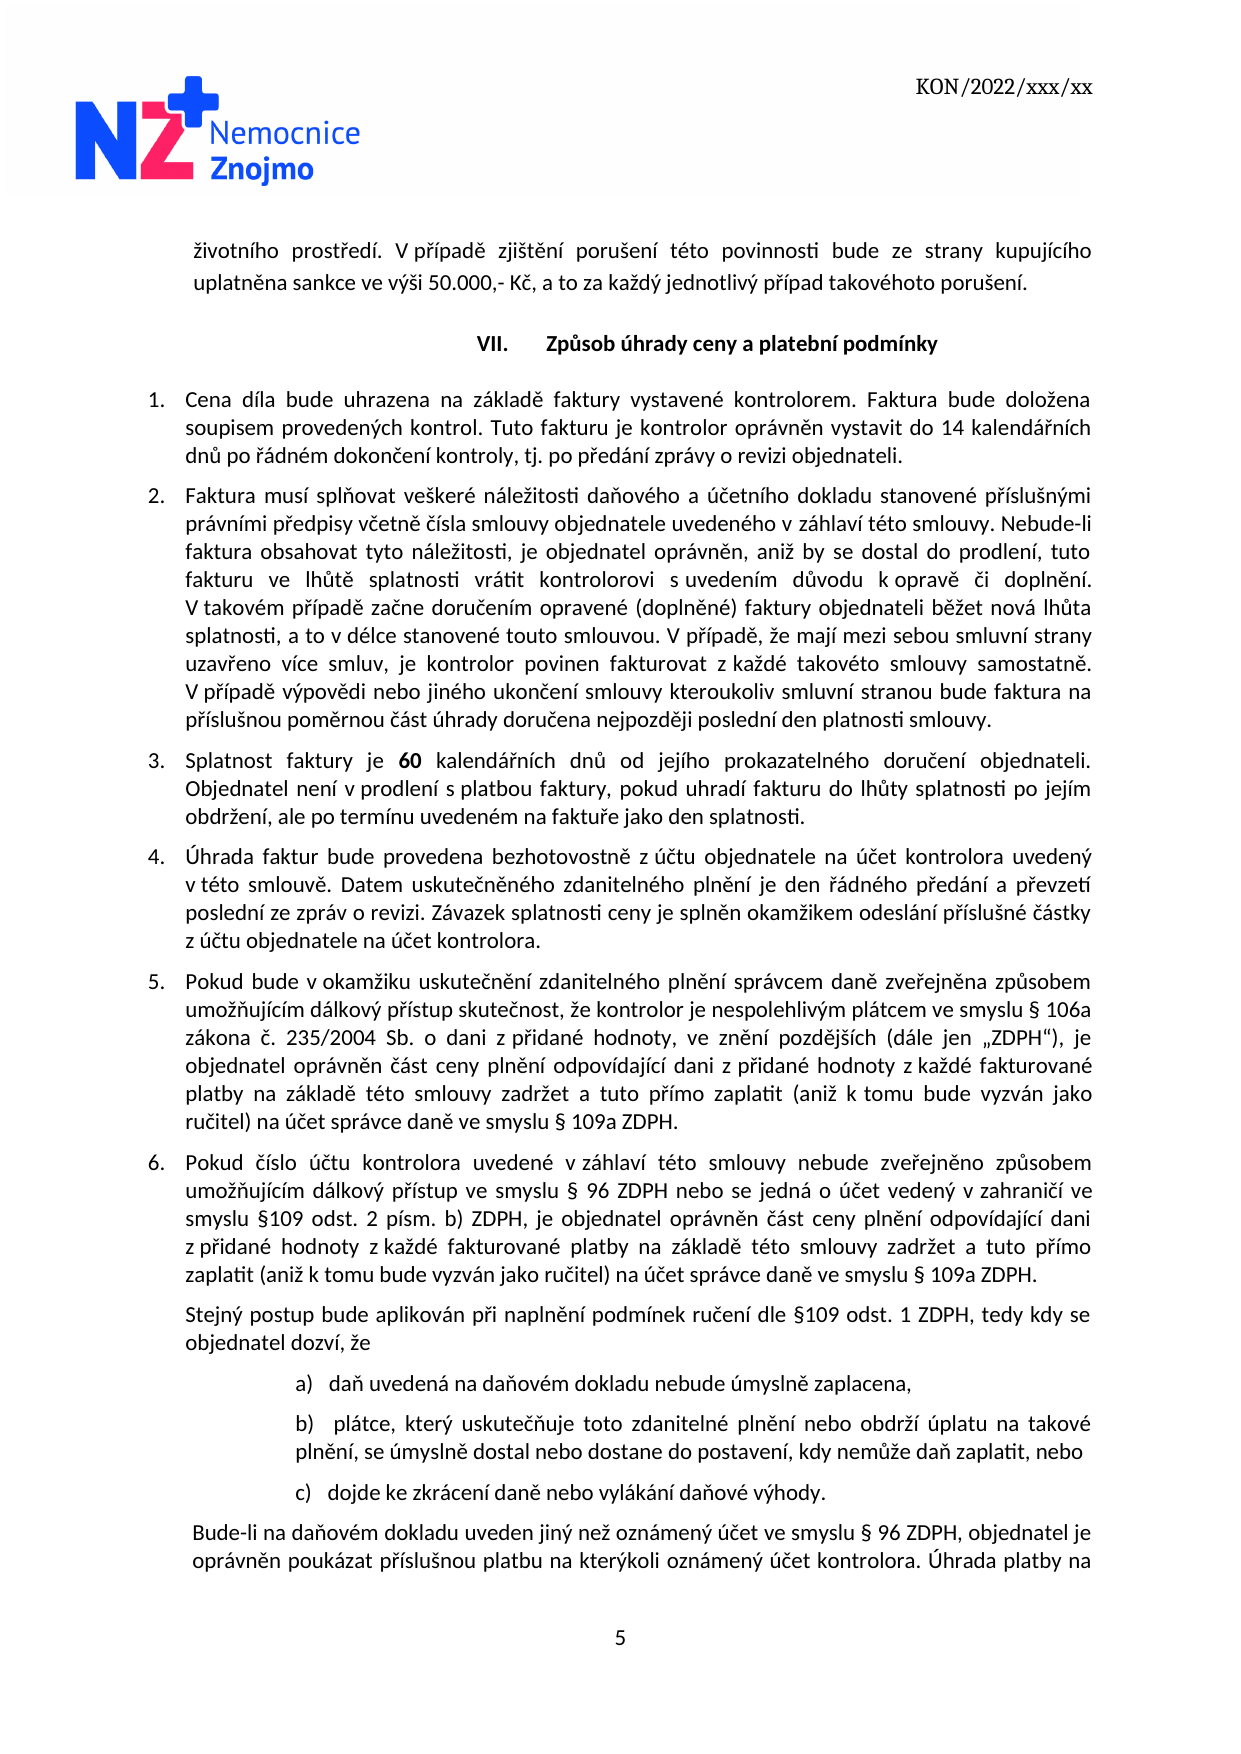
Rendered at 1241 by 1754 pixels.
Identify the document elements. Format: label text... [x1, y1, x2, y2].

list Cena díla bude uhrazena na základě faktury vystavené kontrolorem. Faktura bude doložena soupisem provedených kontrol. Tuto fakturu je kontrolor oprávněn vystavit do 14 kalendářních dnů po řádném dokončení kontroly, tj. po předání zprávy o revizi objednateli. [148, 385, 1093, 469]
list Pokud bude v okamžiku uskutečnění zdanitelného plnění správcem daně zveřejněna způsobem umožňujícím dálkový přístup skutečnost, že kontrolor je nespolehlivým plátcem ve smyslu § 106a zákona č. 235/2004 Sb. o dani z přidané hodnoty, ve znění pozdějších (dále jen „ZDPH“), je objednatel oprávněn část ceny plnění odpovídající dani z přidané hodnoty z každé fakturované platby na základě této smlouvy zadržet a tuto přímo zaplatit (aniž k tomu bude vyzván jako ručitel) na účet správce daně ve smyslu § 109a ZDPH. [148, 967, 1093, 1135]
list Faktura musí splňovat veškeré náležitosti daňového a účetního dokladu stanovené příslušnými právními předpisy včetně čísla smlouvy objednatele uvedeného v záhlaví této smlouvy. Nebude-li faktura obsahovat tyto náležitosti, je objednatel oprávněn, aniž by se dostal do prodlení, tuto fakturu ve lhůtě splatnosti vrátit kontrolorovi s uvedením důvodu k opravě či doplnění. V takovém případě začne doručením opravené (doplněné) faktury objednateli běžet nová lhůta splatnosti, a to v délce stanovené touto smlouvou. V případě, že mají mezi sebou smluvní strany uzavřeno více smluv, je kontrolor povinen fakturovat z každé takovéto smlouvy samostatně. V případě výpovědi nebo jiného ukončení smlouvy kteroukoliv smluvní stranou bude faktura na příslušnou poměrnou část úhrady doručena nejpozději poslední den platnosti smlouvy. [148, 481, 1093, 733]
text c) dojde ke zkrácení daně nebo vylákání daňové výhody. [295, 1478, 1093, 1506]
picture [4, 4, 1079, 196]
list Splatnost faktury je 60 kalendářních dnů od jejího prokazatelného doručení objednateli. Objednatel není v prodlení s platbou faktury, pokud uhradí fakturu do lhůty splatnosti po jejím obdržení, ale po termínu uvedeném na faktuře jako den splatnosti. [148, 746, 1093, 830]
list Úhrada faktur bude provedena bezhotovostně z účtu objednatele na účet kontrolora uvedený v této smlouvě. Datem uskutečněného zdanitelného plnění je den řádného předání a převzetí poslední ze zpráv o revizi. Závazek splatnosti ceny je splněn okamžikem odeslání příslušné částky z účtu objednatele na účet kontrolora. [148, 842, 1093, 954]
list Způsob úhrady ceny a platební podmínky [354, 329, 1093, 357]
text Stejný postup bude aplikován při naplnění podmínek ručení dle §109 odst. 1 ZDPH, tedy kdy se objednatel dozví, že [185, 1300, 1093, 1356]
list a) daň uvedená na daňovém dokladu nebude úmyslně zaplacena, [223, 1369, 1093, 1397]
list Pokud číslo účtu kontrolora uvedené v záhlaví této smlouvy nebude zveřejněno způsobem umožňujícím dálkový přístup ve smyslu § 96 ZDPH nebo se jedná o účet vedený v zahraničí ve smyslu §109 odst. 2 písm. b) ZDPH, je objednatel oprávněn část ceny plnění odpovídající dani z přidané hodnoty z každé fakturované platby na základě této smlouvy zadržet a tuto přímo zaplatit (aniž k tomu bude vyzván jako ručitel) na účet správce daně ve smyslu § 109a ZDPH. [148, 1148, 1093, 1288]
text b) plátce, který uskutečňuje toto zdanitelné plnění nebo obdrží úplatu na takové plnění, se úmyslně dostal nebo dostane do postavení, kdy nemůže daň zaplatit, nebo [295, 1409, 1093, 1465]
